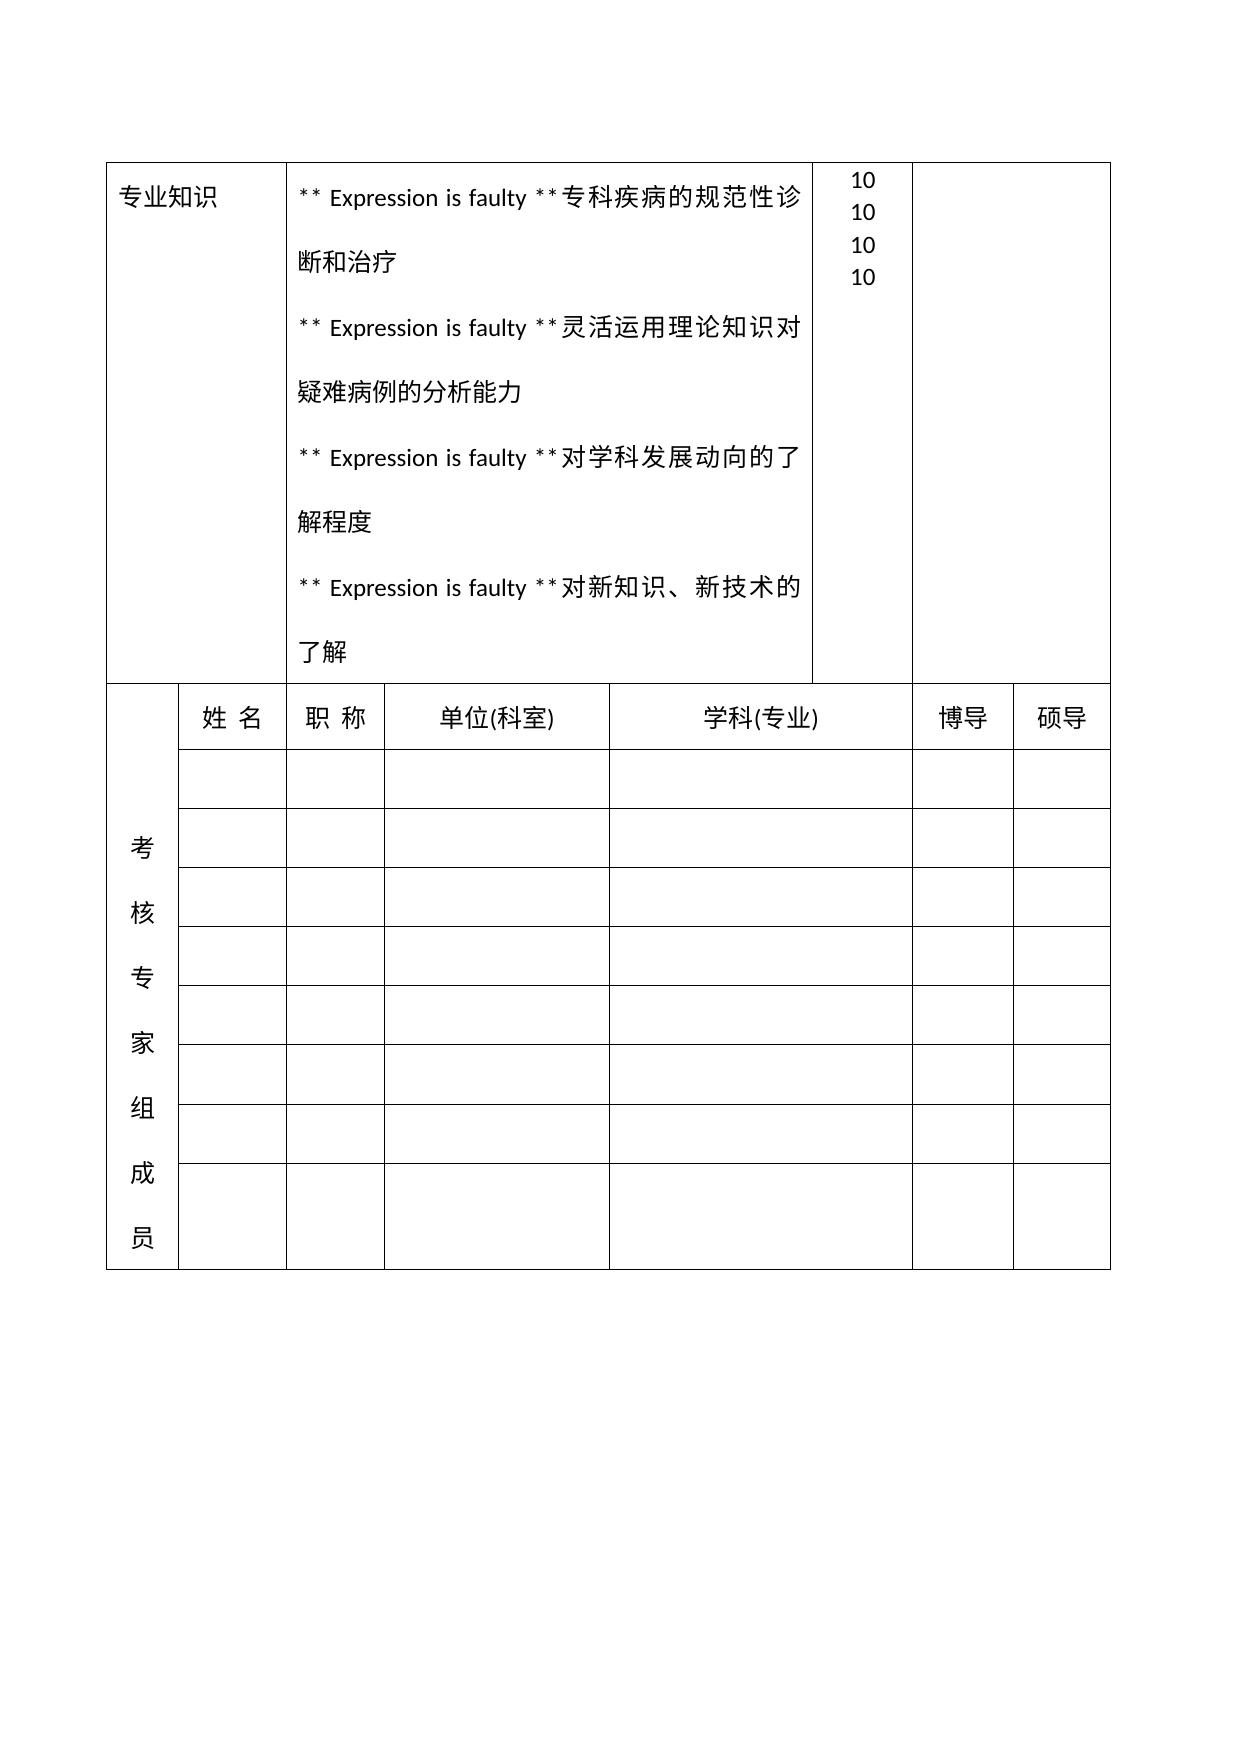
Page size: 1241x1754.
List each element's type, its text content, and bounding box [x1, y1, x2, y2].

table_cell [287, 1105, 384, 1162]
table_cell [179, 986, 286, 1044]
table_cell [385, 927, 609, 985]
table_cell [287, 986, 384, 1044]
table_cell 专业知识 [107, 163, 286, 683]
table_cell [287, 927, 384, 985]
table_cell [1014, 868, 1110, 926]
table_cell [385, 809, 609, 867]
table_cell [610, 1045, 912, 1103]
table_cell [610, 927, 912, 985]
table_cell 姓 名 [179, 684, 286, 749]
table_cell [385, 986, 609, 1044]
table_cell [610, 809, 912, 867]
table_cell [1014, 809, 1110, 867]
table_cell [913, 927, 1013, 985]
table_cell [385, 1164, 609, 1269]
table_cell [287, 1164, 384, 1269]
table_cell [385, 1045, 609, 1103]
table_cell [179, 868, 286, 926]
table_cell [179, 809, 286, 867]
table_cell 硕导 [1014, 684, 1110, 749]
table_cell [610, 1105, 912, 1162]
table_cell [179, 750, 286, 808]
table_cell [385, 750, 609, 808]
table_cell [610, 750, 912, 808]
table_cell [1014, 750, 1110, 808]
table_cell [179, 1105, 286, 1162]
table_cell 职 称 [287, 684, 384, 749]
table_cell [287, 868, 384, 926]
table_cell [913, 1045, 1013, 1103]
table_cell [913, 868, 1013, 926]
table_cell [610, 868, 912, 926]
table_cell [179, 1045, 286, 1103]
table_cell [287, 1045, 384, 1103]
table_cell [913, 1105, 1013, 1162]
table_cell [1014, 1105, 1110, 1162]
table_cell [1014, 986, 1110, 1044]
table_cell [913, 163, 1110, 683]
table_cell 博导 [913, 684, 1013, 749]
table_cell [610, 1164, 912, 1269]
table_cell [287, 750, 384, 808]
table_cell [385, 868, 609, 926]
table_cell [1014, 1045, 1110, 1103]
table_cell [179, 1164, 286, 1269]
table_cell [287, 809, 384, 867]
table_cell 单位(科室) [385, 684, 609, 749]
table_cell [385, 1105, 609, 1162]
table_cell [913, 809, 1013, 867]
table_cell 考 核 专 家 组 成 员 [107, 684, 178, 1269]
table_cell [913, 1164, 1013, 1269]
table_cell [913, 986, 1013, 1044]
table_cell 10 10 10 10 [813, 163, 912, 683]
table_cell ①专科疾病的规范性诊断和治疗 ②灵活运用理论知识对疑难病例的分析能力 ③对学科发展动向的了解程度 ④对新知识、新技术的了解 [287, 163, 812, 683]
table_cell 学科(专业) [610, 684, 912, 749]
table_cell [1014, 1164, 1110, 1269]
table_cell [913, 750, 1013, 808]
table_cell [179, 927, 286, 985]
table_cell [610, 986, 912, 1044]
table_cell [1014, 927, 1110, 985]
